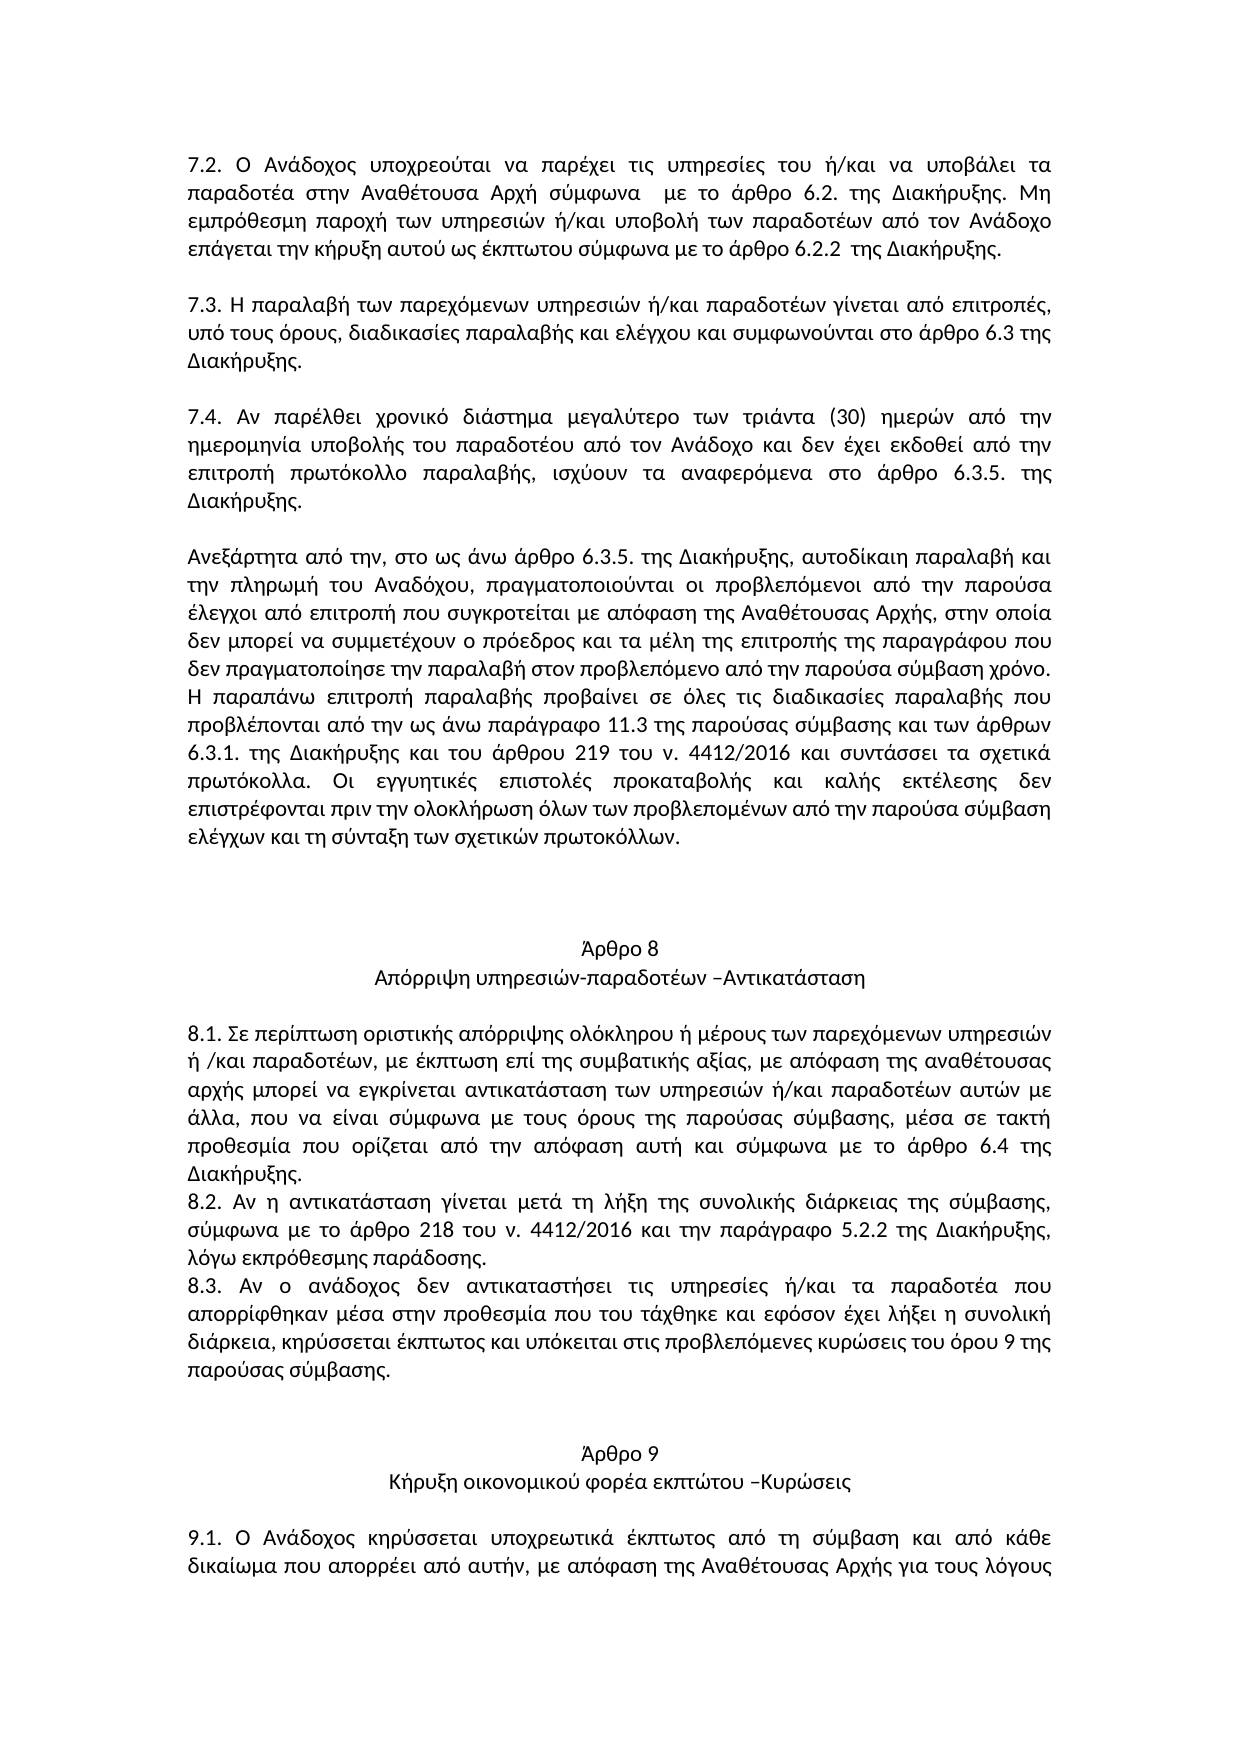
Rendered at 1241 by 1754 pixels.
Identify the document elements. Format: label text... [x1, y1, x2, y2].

text Κήρυξη οικονομικού φορέα εκπτώτου –Κυρώσεις [187, 1467, 1053, 1495]
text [187, 1523, 1053, 1579]
text Ανεξάρτητα από την, στο ως άνω άρθρο 6.3.5. της Διακήρυξης, αυτοδίκαιη παραλαβή και την πληρωμή του Αναδόχου, πραγματοποιούνται οι προβλεπόμενοι από την παρούσα έλεγχοι από επιτροπή που συγκροτείται με απόφαση της Αναθέτουσας Αρχής, στην οποία δεν μπορεί να συμμετέχουν ο πρόεδρος και τα μέλη της επιτροπής της παραγράφου που δεν πραγματοποίησε την παραλαβή στον προβλεπόμενο από την παρούσα σύμβαση χρόνο. Η παραπάνω επιτροπή παραλαβής προβαίνει σε όλες τις διαδικασίες παραλαβής που προβλέπονται από την ως άνω παράγραφο 11.3 της παρούσας σύμβασης και των άρθρων 6.3.1. της Διακήρυξης και του άρθρου 219 του ν. 4412/2016 και συντάσσει τα σχετικά πρωτόκολλα. Οι εγγυητικές επιστολές προκαταβολής και καλής εκτέλεσης δεν επιστρέφονται πριν την ολοκλήρωση όλων των προβλεπομένων από την παρούσα σύμβαση ελέγχων και τη σύνταξη των σχετικών πρωτοκόλλων. [187, 542, 1053, 851]
text Απόρριψη υπηρεσιών-παραδοτέων –Αντικατάσταση [187, 963, 1053, 991]
text 7.3. H παραλαβή των παρεχόμενων υπηρεσιών ή/και παραδοτέων γίνεται από επιτροπές, υπό τους όρους, διαδικασίες παραλαβής και ελέγχου και συμφωνούνται στο άρθρο 6.3 της Διακήρυξης. [187, 290, 1053, 374]
text Άρθρο 9 [187, 1439, 1053, 1467]
text Άρθρο 8 [187, 934, 1053, 963]
text 8.1. Σε περίπτωση οριστικής απόρριψης ολόκληρου ή μέρους των παρεχόμενων υπηρεσιών ή /και παραδοτέων, με έκπτωση επί της συμβατικής αξίας, με απόφαση της αναθέτουσας αρχής μπορεί να εγκρίνεται αντικατάσταση των υπηρεσιών ή/και παραδοτέων αυτών με άλλα, που να είναι σύμφωνα με τους όρους της παρούσας σύμβασης, μέσα σε τακτή προθεσμία που ορίζεται από την απόφαση αυτή και σύμφωνα με το άρθρο 6.4 της Διακήρυξης. [187, 1019, 1053, 1187]
text 8.3. Αν ο ανάδοχος δεν αντικαταστήσει τις υπηρεσίες ή/και τα παραδοτέα που απορρίφθηκαν μέσα στην προθεσμία που του τάχθηκε και εφόσον έχει λήξει η συνολική διάρκεια, κηρύσσεται έκπτωτος και υπόκειται στις προβλεπόμενες κυρώσεις του όρου 9 της παρούσας σύμβασης. [187, 1271, 1053, 1383]
text 7.2. Ο Ανάδοχος υποχρεούται να παρέχει τις υπηρεσίες του ή/και να υποβάλει τα παραδοτέα στην Αναθέτουσα Αρχή σύμφωνα με το άρθρο 6.2. της Διακήρυξης. Μη εμπρόθεσμη παροχή των υπηρεσιών ή/και υποβολή των παραδοτέων από τον Ανάδοχο επάγεται την κήρυξη αυτού ως έκπτωτου σύμφωνα με το άρθρο 6.2.2 της Διακήρυξης. [187, 150, 1053, 262]
text 7.4. Αν παρέλθει χρονικό διάστημα μεγαλύτερο των τριάντα (30) ημερών από την ημερομηνία υποβολής του παραδοτέου από τον Ανάδοχο και δεν έχει εκδοθεί από την επιτροπή πρωτόκολλο παραλαβής, ισχύουν τα αναφερόμενα στο άρθρο 6.3.5. της Διακήρυξης. [187, 402, 1053, 514]
text 8.2. Αν η αντικατάσταση γίνεται μετά τη λήξη της συνολικής διάρκειας της σύμβασης, σύμφωνα με το άρθρο 218 του ν. 4412/2016 και την παράγραφο 5.2.2 της Διακήρυξης, λόγω εκπρόθεσμης παράδοσης. [187, 1187, 1053, 1271]
